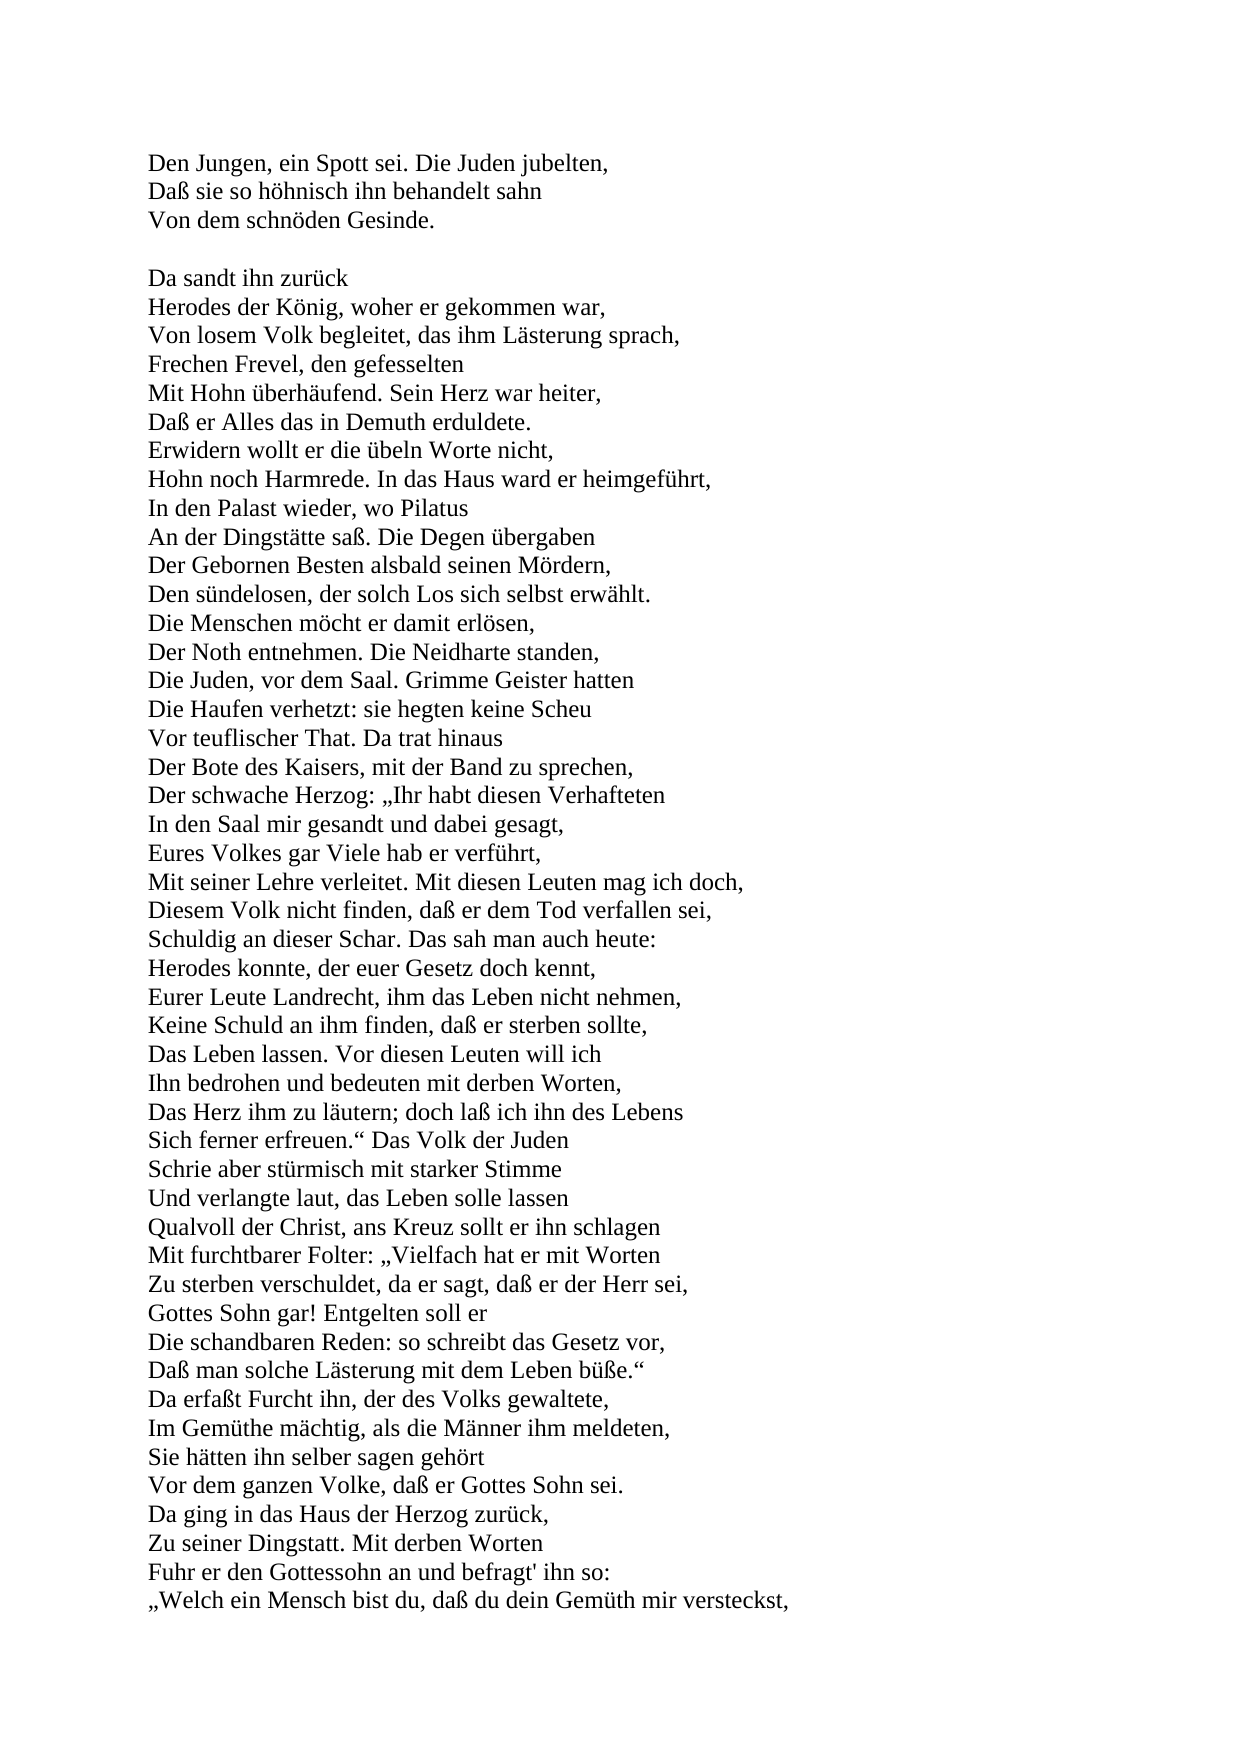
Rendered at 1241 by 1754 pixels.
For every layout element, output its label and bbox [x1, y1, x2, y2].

text [148, 148, 1093, 234]
text [148, 263, 1093, 1614]
